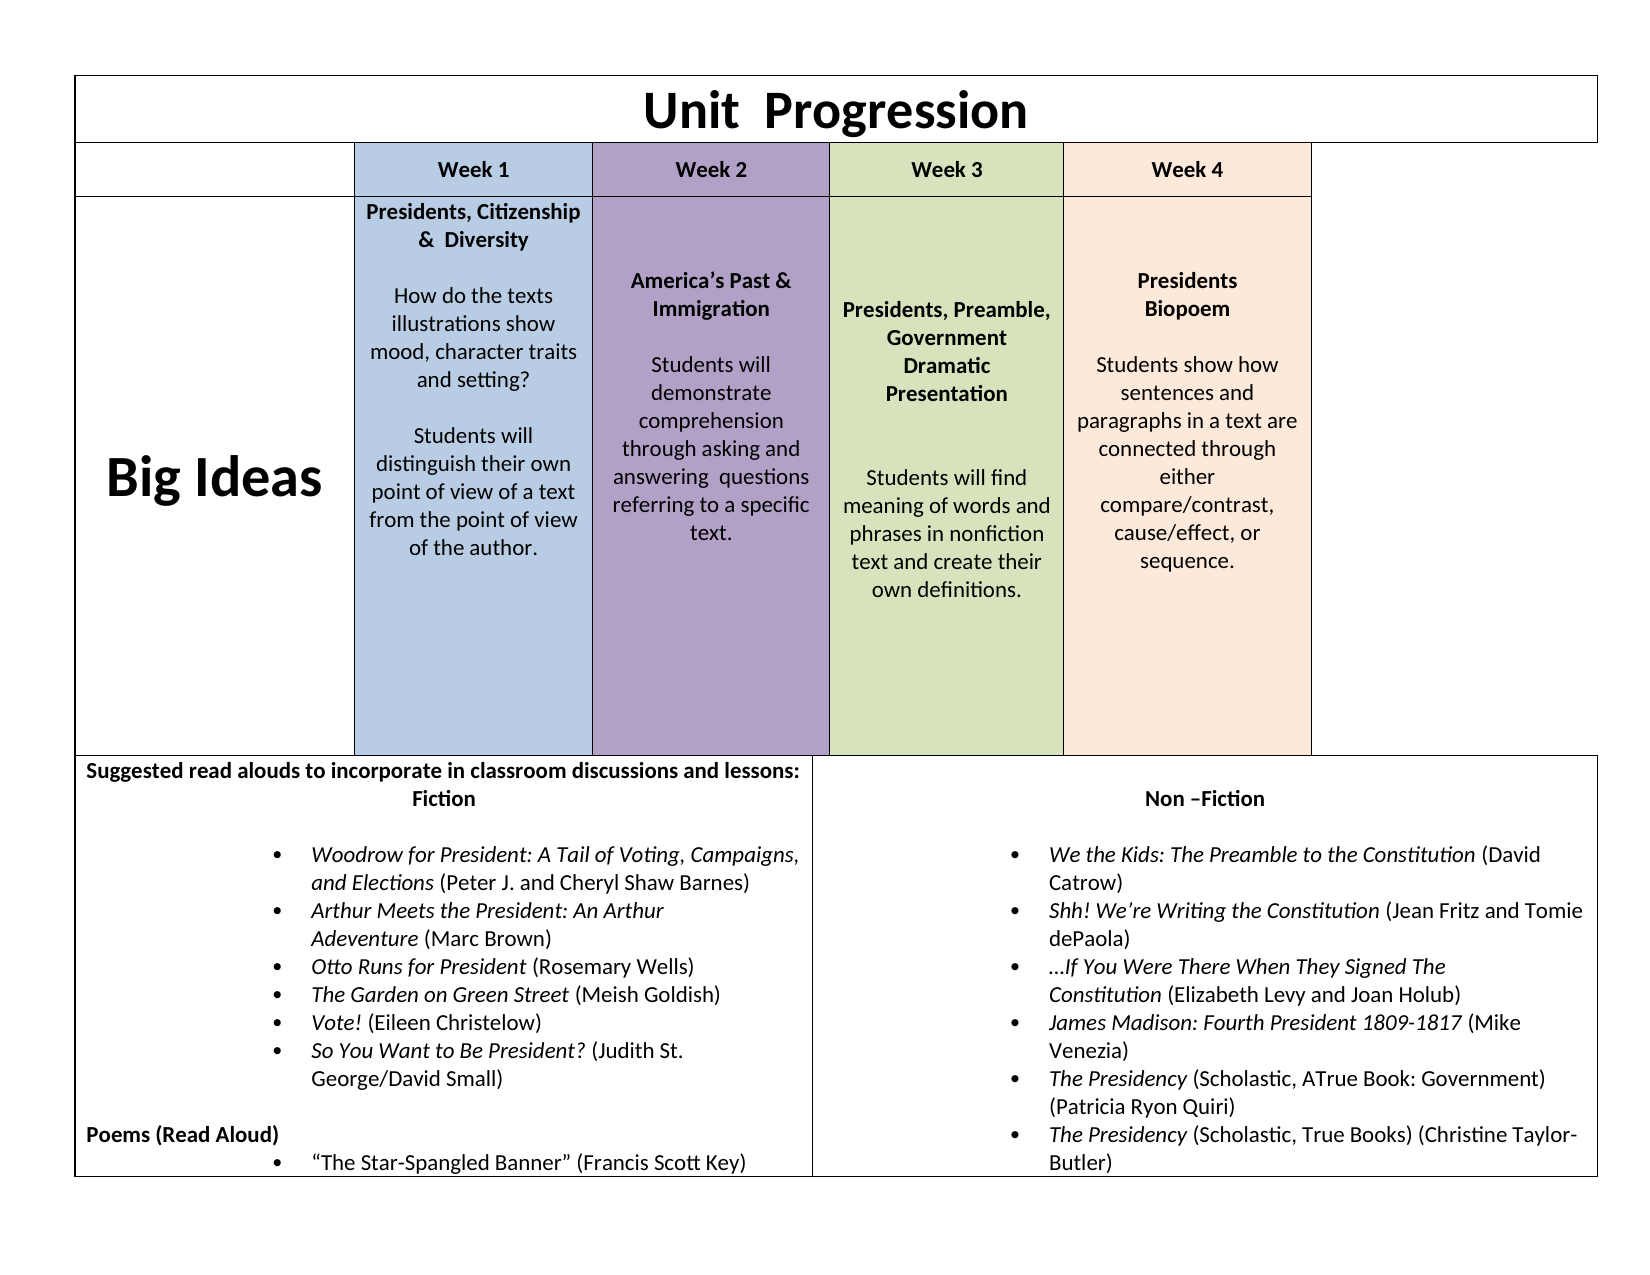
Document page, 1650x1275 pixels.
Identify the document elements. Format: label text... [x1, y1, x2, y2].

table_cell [76, 756, 812, 1176]
table_cell Week 3 [830, 143, 1063, 196]
table_cell America’s Past & Immigration Students will demonstrate comprehension through asking and answering questions referring to a specific text. [593, 197, 829, 755]
table_cell Week 2 [593, 143, 829, 196]
table_cell Presidents, Preamble, Government Dramatic Presentation Students will find meaning of words and phrases in nonfiction text and create their own definitions. [830, 197, 1063, 755]
table_cell Week 4 [1064, 143, 1311, 196]
table_cell Presidents Biopoem Students show how sentences and paragraphs in a text are connected through either compare/contrast, cause/effect, or sequence. [1064, 197, 1311, 755]
table_cell Presidents, Citizenship & Diversity How do the texts illustrations show mood, character traits and setting? Students will distinguish their own point of view of a text from the point of view of the author. [355, 197, 592, 755]
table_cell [813, 756, 1597, 1176]
table_cell Unit Progression [76, 76, 1597, 142]
table_cell Big Ideas [76, 197, 354, 755]
table_cell [76, 143, 354, 196]
table_cell Week 1 [355, 143, 592, 196]
